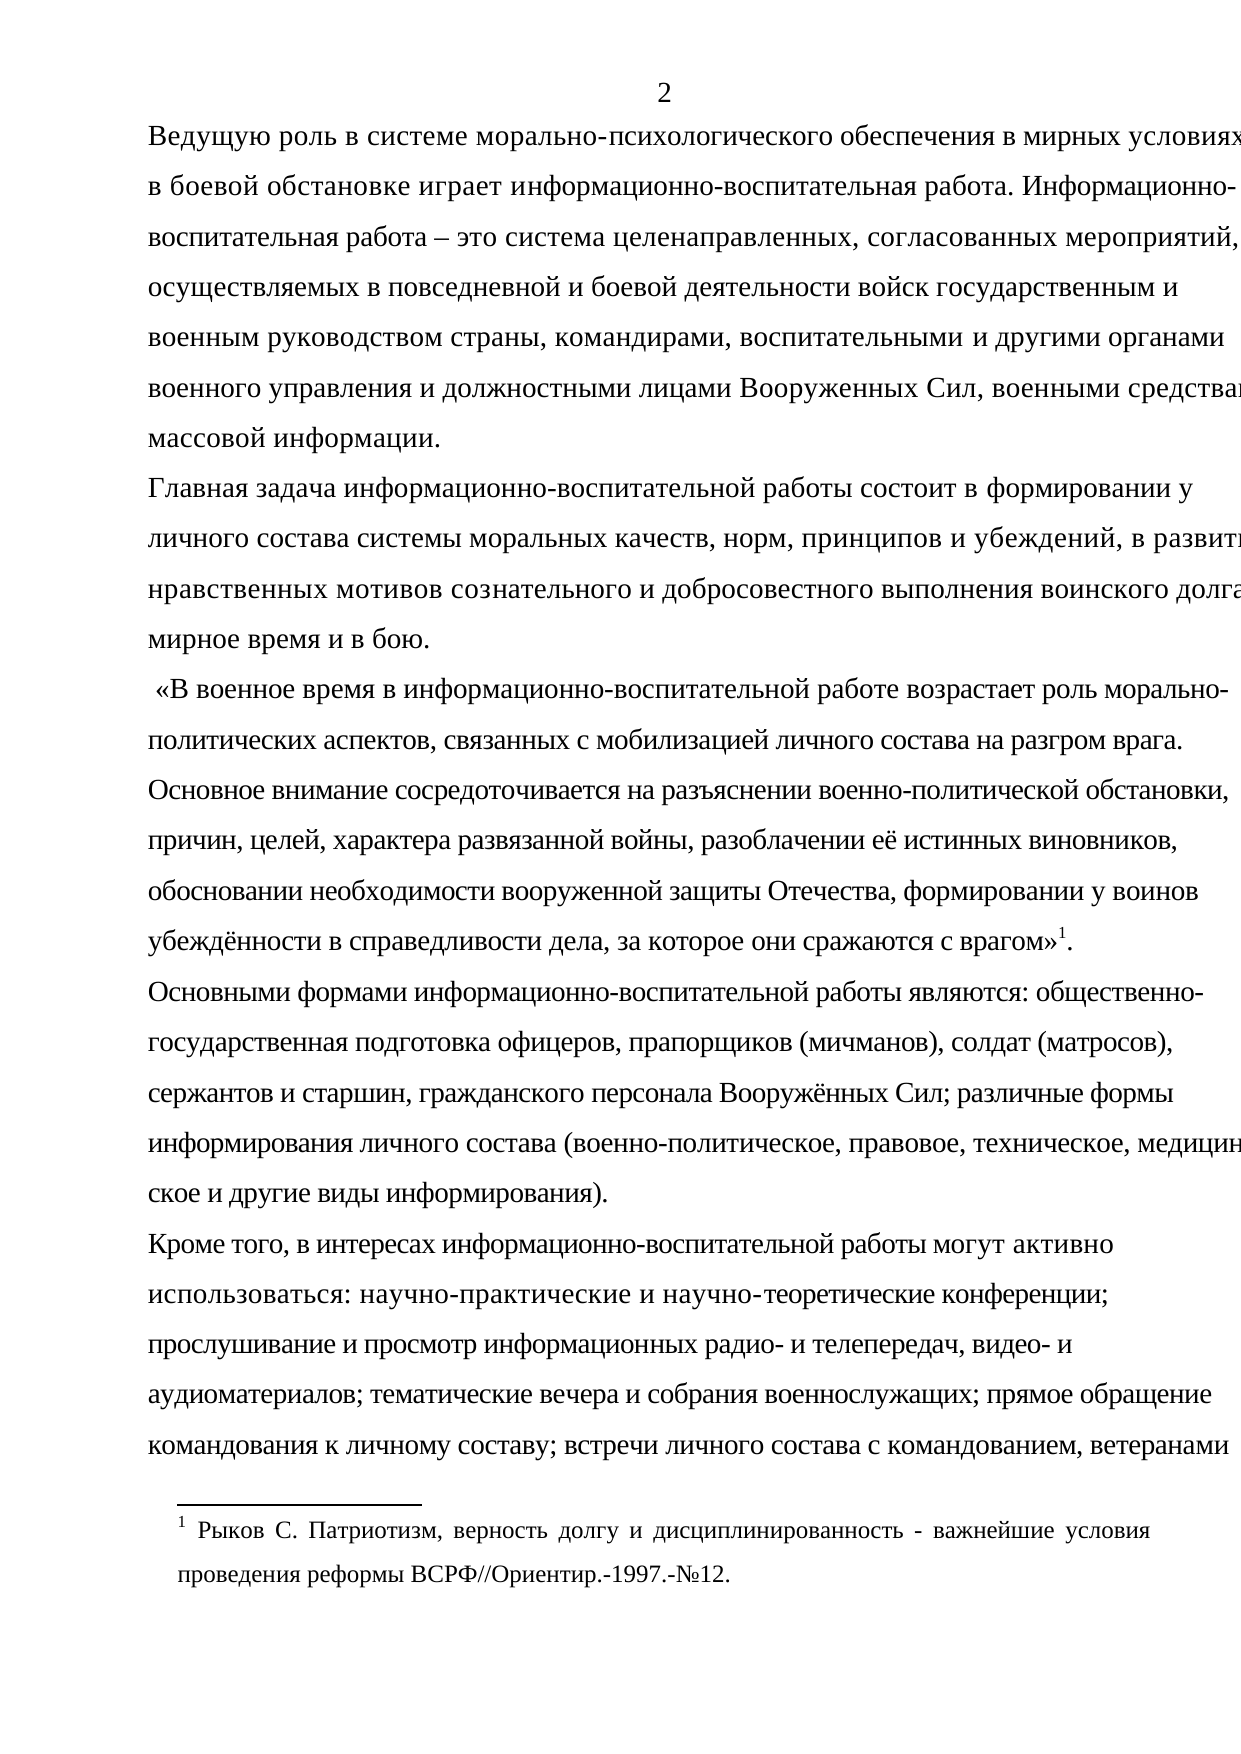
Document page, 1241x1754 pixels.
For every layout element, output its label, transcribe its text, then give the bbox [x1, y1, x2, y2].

text Главная задача информационно-воспитательной работы состоит в формировании у личного состава системы моральных качеств, норм, принципов и убеждений, в развитии нравственных мотивов сознательного и добросовестного выполнения воинского долга в мирное время и в бою. [148, 470, 1240, 655]
text «В военное время в информационно-воспитательной работе возрастает роль морально-политических аспектов, связанных с мобилизацией личного состава на разгром врага. Основное внимание сосредоточивается на разъяснении военно-политической обстановки, причин, целей, характера развязанной войны, разоблачении её истинных виновников, обосновании необходимости вооруженной защиты Отечества, формировании у воинов убеждённости в справедливости дела, за которое они сражаются с врагом». [148, 672, 1240, 957]
text Ведущую роль в системе морально-психологического обеспечения в мирных условиях и в боевой обстановке играет информационно-воспитательная работа. Информационно-воспитательная работа – это система целенаправленных, согласованных мероприятий, осуществляемых в повседневной и боевой деятельности войск государственным и военным руководством страны, командирами, воспитательными и другими органами военного управления и должностными лицами Вооруженных Сил, военными средствами массовой информации. [148, 118, 1240, 453]
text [148, 1226, 1240, 1461]
text Основными формами информационно-воспитательной работы являются: общественно-государственная подготовка офицеров, прапорщиков (мичманов), солдат (матросов), сержантов и старшин, гражданского персонала Вооружённых Сил; различные формы информирования личного состава (военно-политическое, правовое, техническое, медицинское и другие виды информирования). [148, 974, 1240, 1209]
